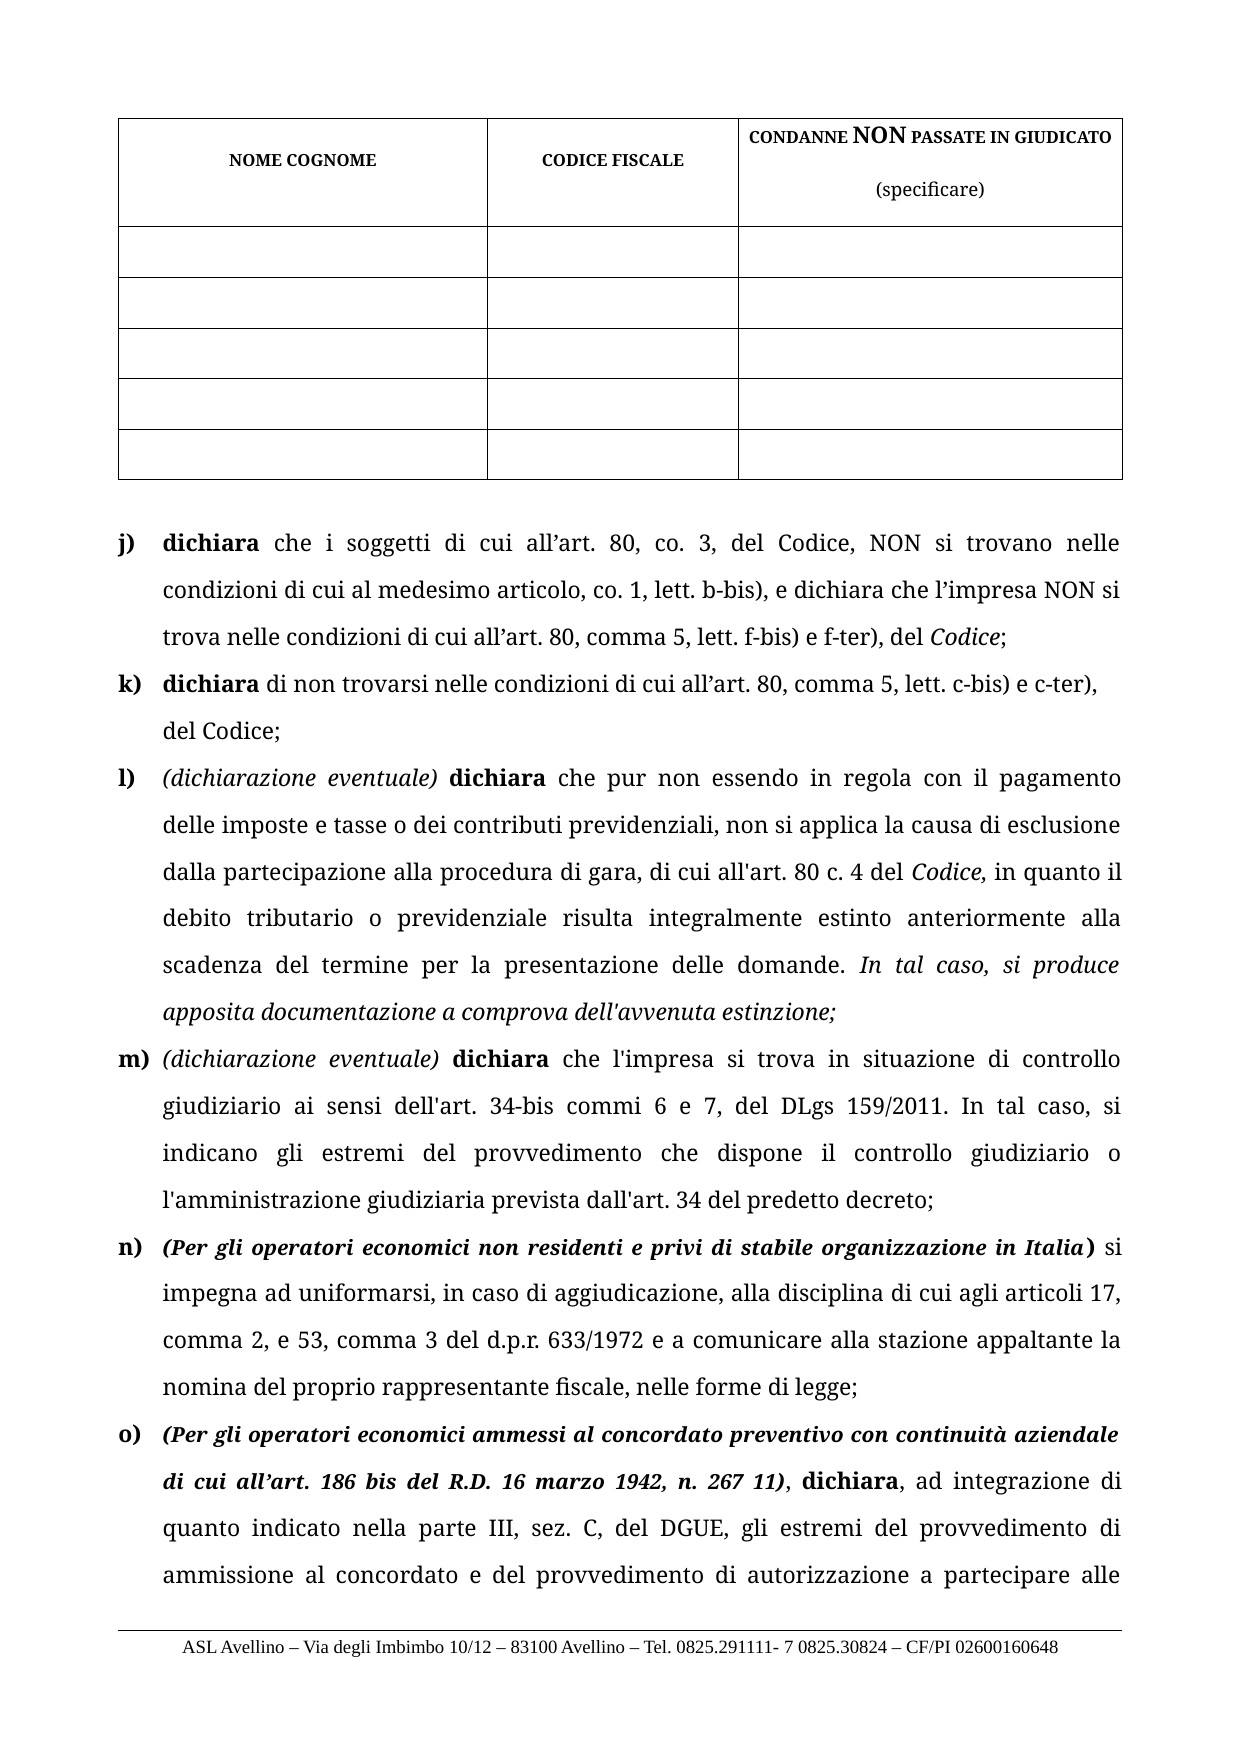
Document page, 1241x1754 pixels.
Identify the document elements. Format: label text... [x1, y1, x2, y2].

table_cell [739, 329, 1122, 378]
table_header CONDANNE NON PASSATE IN GIUDICATO (specificare) [739, 119, 1122, 226]
table_header NOME COGNOME [119, 119, 487, 226]
list (dichiarazione eventuale) dichiara che l'impresa si trova in situazione di controllo giudiziario ai sensi dell'art. 34-bis commi 6 e 7, del DLgs 159/2011. In tal caso, si indicano gli estremi del provvedimento che dispone il controllo giudiziario o l'amministrazione giudiziaria prevista dall'art. 34 del predetto decreto; [118, 1043, 1122, 1215]
table_cell [739, 227, 1122, 277]
list dichiara che i soggetti di cui all’art. 80, co. 3, del Codice, NON si trovano nelle condizioni di cui al medesimo articolo, co. 1, lett. b-bis), e dichiara che l’impresa NON si trova nelle condizioni di cui all’art. 80, comma 5, lett. f-bis) e f-ter), del Codice; [118, 527, 1122, 652]
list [118, 1418, 1122, 1590]
list (Per gli operatori economici non residenti e privi di stabile organizzazione in Italia) si impegna ad uniformarsi, in caso di aggiudicazione, alla disciplina di cui agli articoli 17, comma 2, e 53, comma 3 del d.p.r. 633/1972 e a comunicare alla stazione appaltante la nomina del proprio rappresentante fiscale, nelle forme di legge; [118, 1230, 1122, 1402]
table_cell [119, 278, 487, 327]
table_cell [488, 227, 738, 277]
table_cell [739, 430, 1122, 479]
list (dichiarazione eventuale) dichiara che pur non essendo in regola con il pagamento delle imposte e tasse o dei contributi previdenziali, non si applica la causa di esclusione dalla partecipazione alla procedura di gara, di cui all'art. 80 c. 4 del Codice, in quanto il debito tributario o previdenziale risulta integralmente estinto anteriormente alla scadenza del termine per la presentazione delle domande. In tal caso, si produce apposita documentazione a comprova dell'avvenuta estinzione; [118, 762, 1122, 1027]
table_cell [119, 379, 487, 429]
table_cell [119, 430, 487, 479]
table_cell [119, 329, 487, 378]
list dichiara di non trovarsi nelle condizioni di cui all’art. 80, comma 5, lett. c-bis) e c-ter), del Codice; [118, 668, 1122, 746]
table_cell [119, 227, 487, 277]
table_cell [488, 430, 738, 479]
table_cell [488, 379, 738, 429]
table_cell [739, 278, 1122, 327]
table_header CODICE FISCALE [488, 119, 738, 226]
table_cell [488, 278, 738, 327]
table_cell [739, 379, 1122, 429]
table_cell [488, 329, 738, 378]
